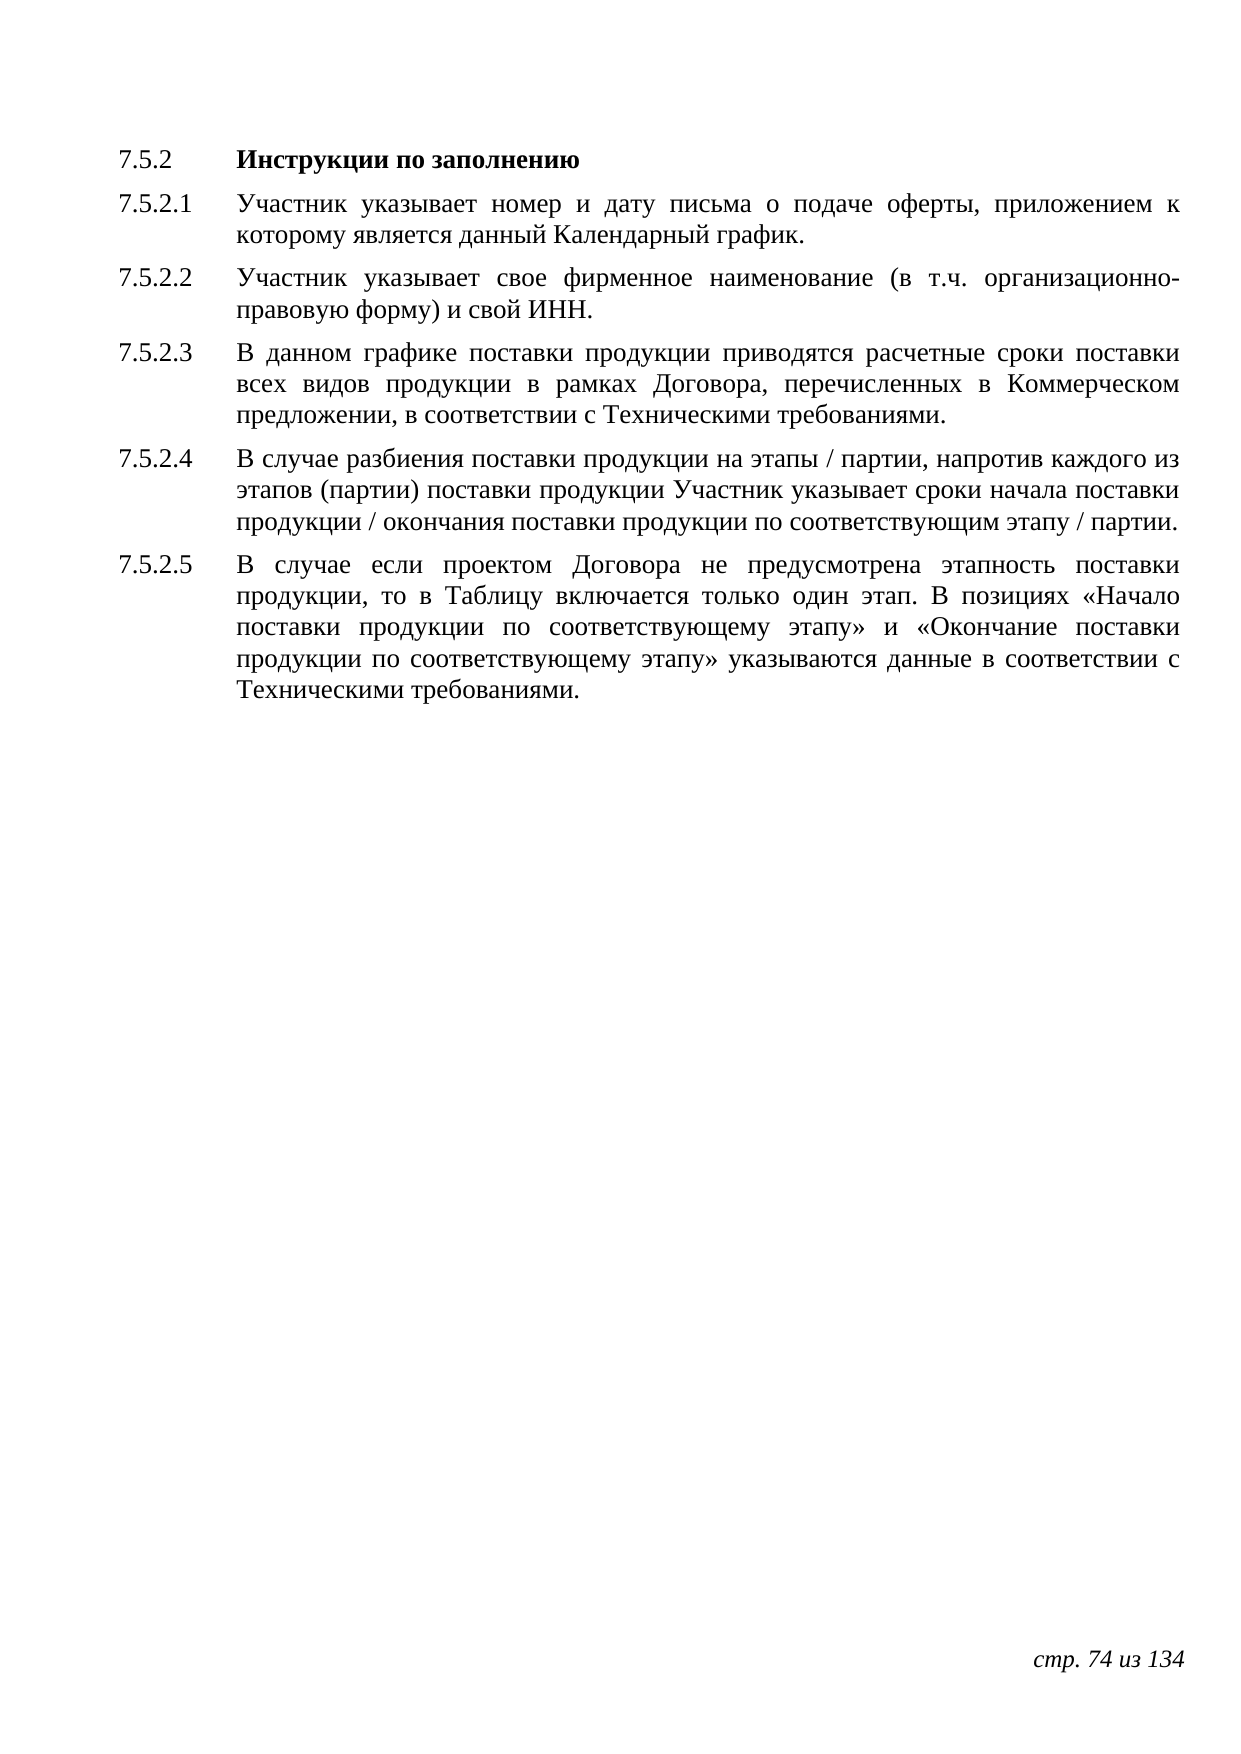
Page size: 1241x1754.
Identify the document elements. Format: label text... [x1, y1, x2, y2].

text В данном графике поставки продукции приводятся расчетные сроки поставки всех видов продукции в рамках Договора, перечисленных в Коммерческом предложении, в соответствии с Техническими требованиями. [118, 336, 1181, 430]
text Участник указывает номер и дату письма о подаче оферты, приложением к которому является данный Календарный график. [118, 187, 1181, 249]
text В случае если проектом Договора не предусмотрена этапность поставки продукции, то в Таблицу включается только один этап. В позициях «Начало поставки продукции по соответствующему этапу» и «Окончание поставки продукции по соответствующему этапу» указываются данные в соответствии с Техническими требованиями. [118, 548, 1181, 704]
text Инструкции по заполнению [118, 143, 1181, 174]
text Участник указывает свое фирменное наименование (в т.ч. организационно-правовую форму) и свой ИНН. [118, 262, 1181, 324]
text В случае разбиения поставки продукции на этапы / партии, напротив каждого из этапов (партии) поставки продукции Участник указывает сроки начала поставки продукции / окончания поставки продукции по соответствующим этапу / партии. [118, 442, 1181, 536]
